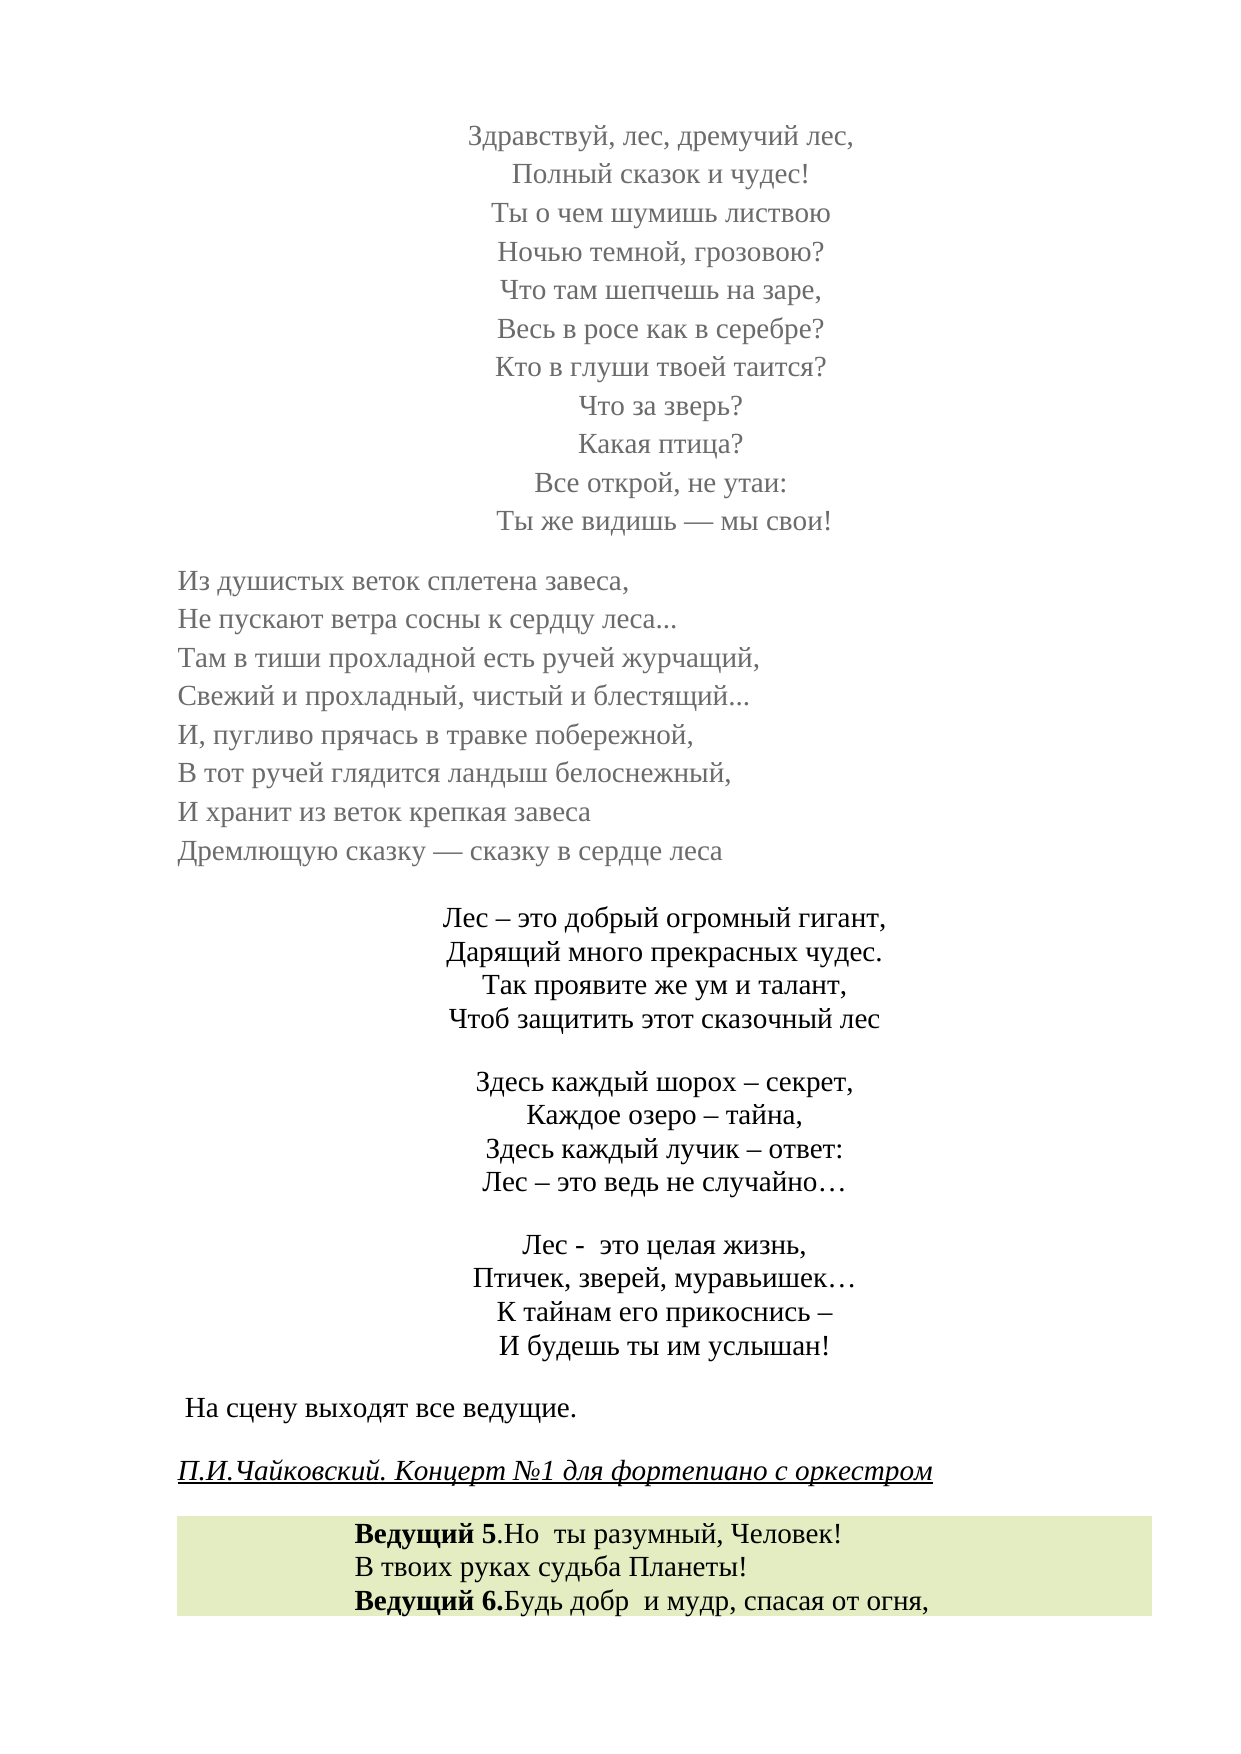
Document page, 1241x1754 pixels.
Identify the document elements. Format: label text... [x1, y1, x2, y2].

text Ведущий 6.Будь добр и мудр, спасая от огня, [177, 1583, 1152, 1616]
text Лес – это добрый огромный гигант, Дарящий много прекрасных чудес. Так проявите же ум и талант, Чтоб защитить этот сказочный лес [177, 900, 1152, 1034]
text Лес - это целая жизнь, Птичек, зверей, муравьишек… К тайнам его прикоснись – И будешь ты им услышан! [177, 1227, 1152, 1361]
text В твоих руках судьба Планеты! [177, 1549, 1152, 1583]
text П.И.Чайковский. Концерт №1 для фортепиано с оркестром [177, 1453, 1152, 1487]
text Ведущий 5.Но ты разумный, Человек! [177, 1516, 1152, 1549]
text Из душистых веток сплетена завеса, Не пускают ветра сосны к сердцу леса... Там в тиши прохладной есть ручей журчащий, Свежий и прохладный, чистый и блестящий... И, пугливо прячась в травке побережной, В тот ручей глядится ландыш белоснежный, И хранит из веток крепкая завеса Дремлющую сказку — сказку в сердце леса [177, 563, 1152, 866]
text Здесь каждый шорох – секрет, Каждое озеро – тайна, Здесь каждый лучик – ответ: Лес – это ведь не случайно… [177, 1064, 1152, 1198]
text На сцену выходят все ведущие. [177, 1390, 1152, 1424]
text Здравствуй, лес, дремучий лес, Полный сказок и чудес! Ты о чем шумишь листвою Ночью темной, грозовою? Что там шепчешь на заре, Весь в росе как в серебре? Кто в глуши твоей таится? Что за зверь? Какая птица? Все открой, не утаи: Ты же видишь — мы свои! [177, 118, 1152, 537]
